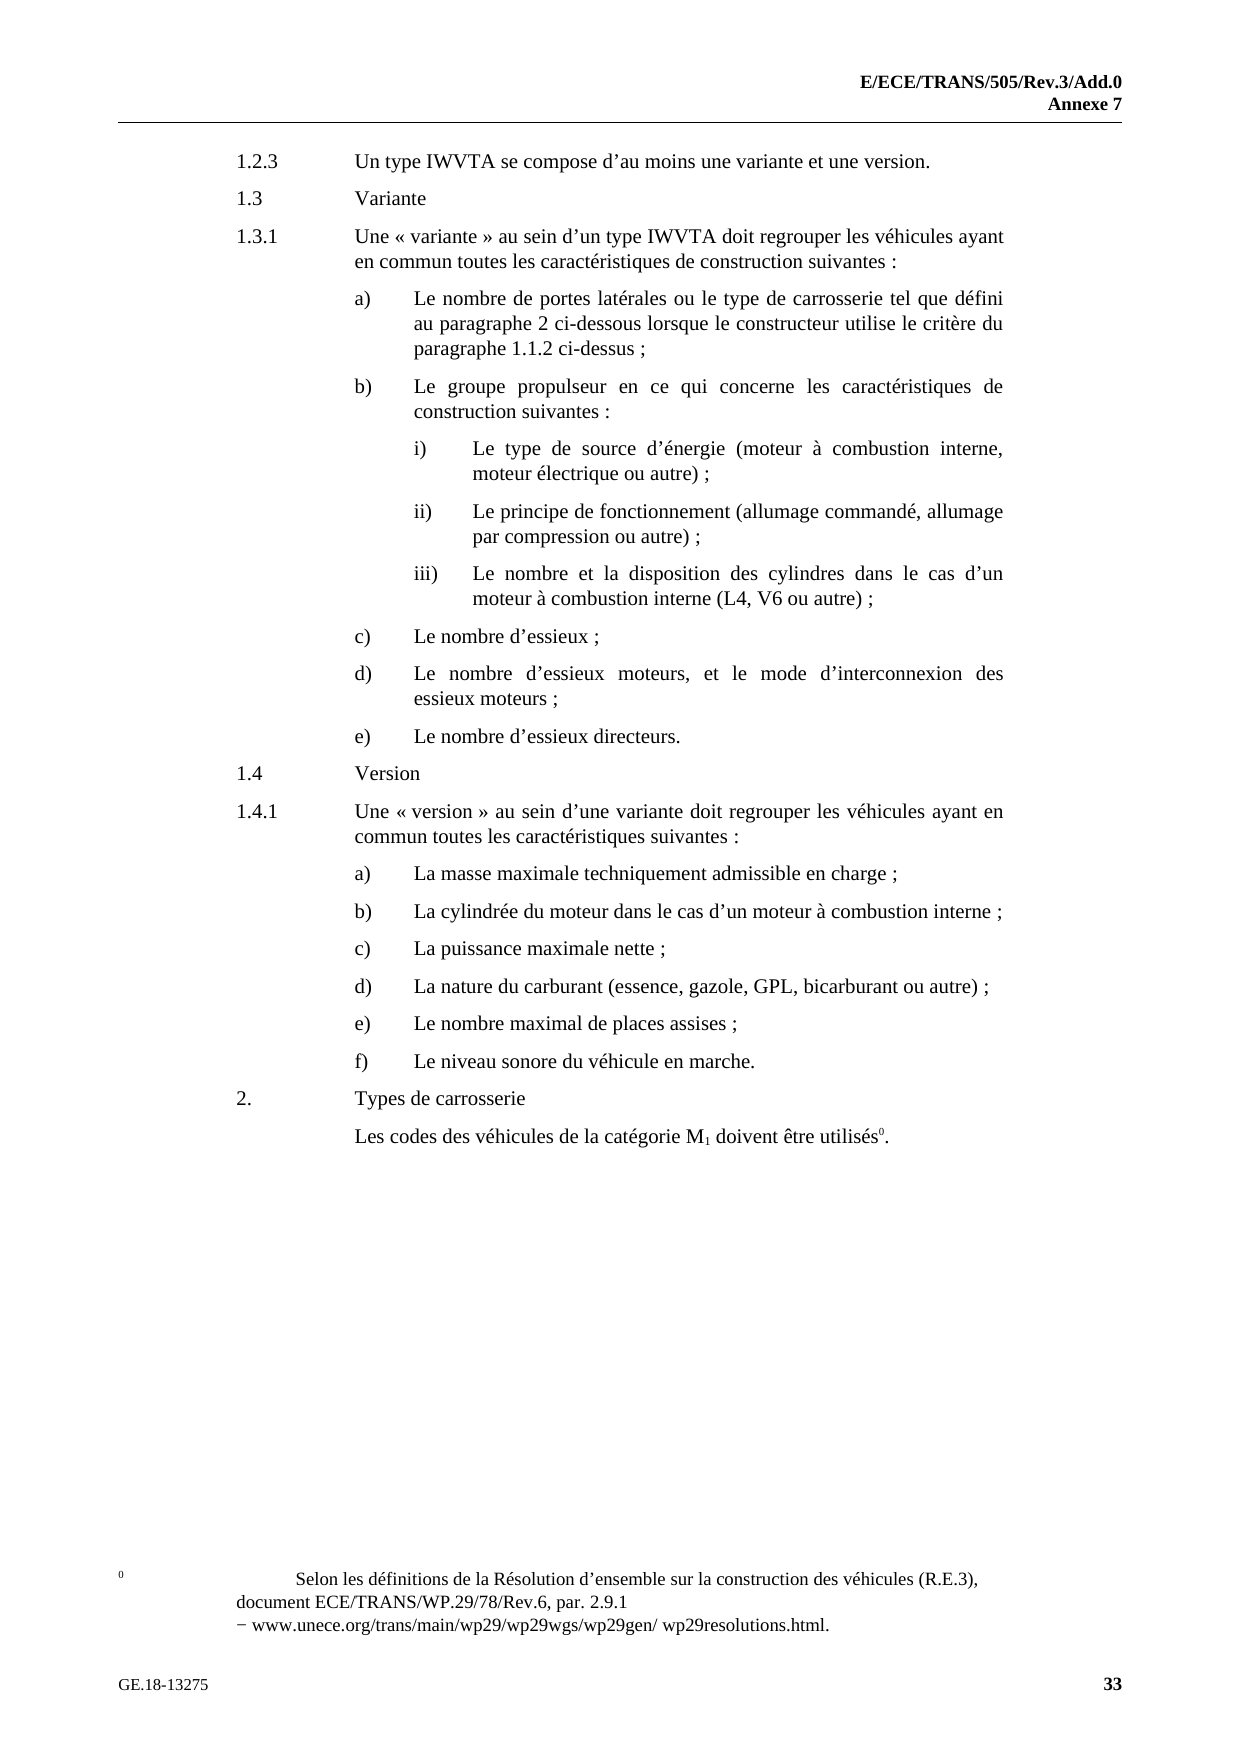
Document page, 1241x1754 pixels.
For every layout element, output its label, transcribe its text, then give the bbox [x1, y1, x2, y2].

text 1.3.1 Une « variante » au sein d’un type IWVTA doit regrouper les véhicules ayant en commun toutes les caractéristiques de construction suivantes : [236, 223, 1004, 273]
text a) La masse maximale techniquement admissible en charge ; [354, 860, 1004, 885]
text f) Le niveau sonore du véhicule en marche. [354, 1048, 1004, 1073]
text c) La puissance maximale nette ; [354, 935, 1004, 960]
text b) Le groupe propulseur en ce qui concerne les caractéristiques de construction suivantes : [354, 373, 1004, 423]
text d) La nature du carburant (essence, gazole, GPL, bicarburant ou autre) ; [354, 973, 1004, 998]
text 1.3 Variante [236, 185, 1004, 210]
text 1.2.3 Un type IWVTA se compose d’au moins une variante et une version. [236, 148, 1004, 173]
text 1.4 Version [236, 760, 1004, 785]
text d) Le nombre d’essieux moteurs, et le mode d’interconnexion des essieux moteurs ; [354, 660, 1004, 710]
text a) Le nombre de portes latérales ou le type de carrosserie tel que défini au paragraphe 2 ci-dessous lorsque le constructeur utilise le critère du paragraphe 1.1.2 ci-dessus ; [354, 285, 1004, 360]
text 1.4.1 Une « version » au sein d’une variante doit regrouper les véhicules ayant en commun toutes les caractéristiques suivantes : [236, 798, 1004, 848]
text i) Le type de source d’énergie (moteur à combustion interne, moteur électrique ou autre) ; [413, 435, 1004, 485]
text b) La cylindrée du moteur dans le cas d’un moteur à combustion interne ; [354, 898, 1004, 923]
text 2. Types de carrosserie [236, 1085, 1004, 1110]
text Les codes des véhicules de la catégorie M1 doivent être utilisés. [354, 1123, 1004, 1148]
text ii) Le principe de fonctionnement (allumage commandé, allumage par compression ou autre) ; [413, 498, 1004, 548]
text e) Le nombre maximal de places assises ; [354, 1010, 1004, 1035]
text c) Le nombre d’essieux ; [354, 623, 1004, 648]
text iii) Le nombre et la disposition des cylindres dans le cas d’un moteur à combustion interne (L4, V6 ou autre) ; [413, 560, 1004, 610]
text e) Le nombre d’essieux directeurs. [354, 723, 1004, 748]
